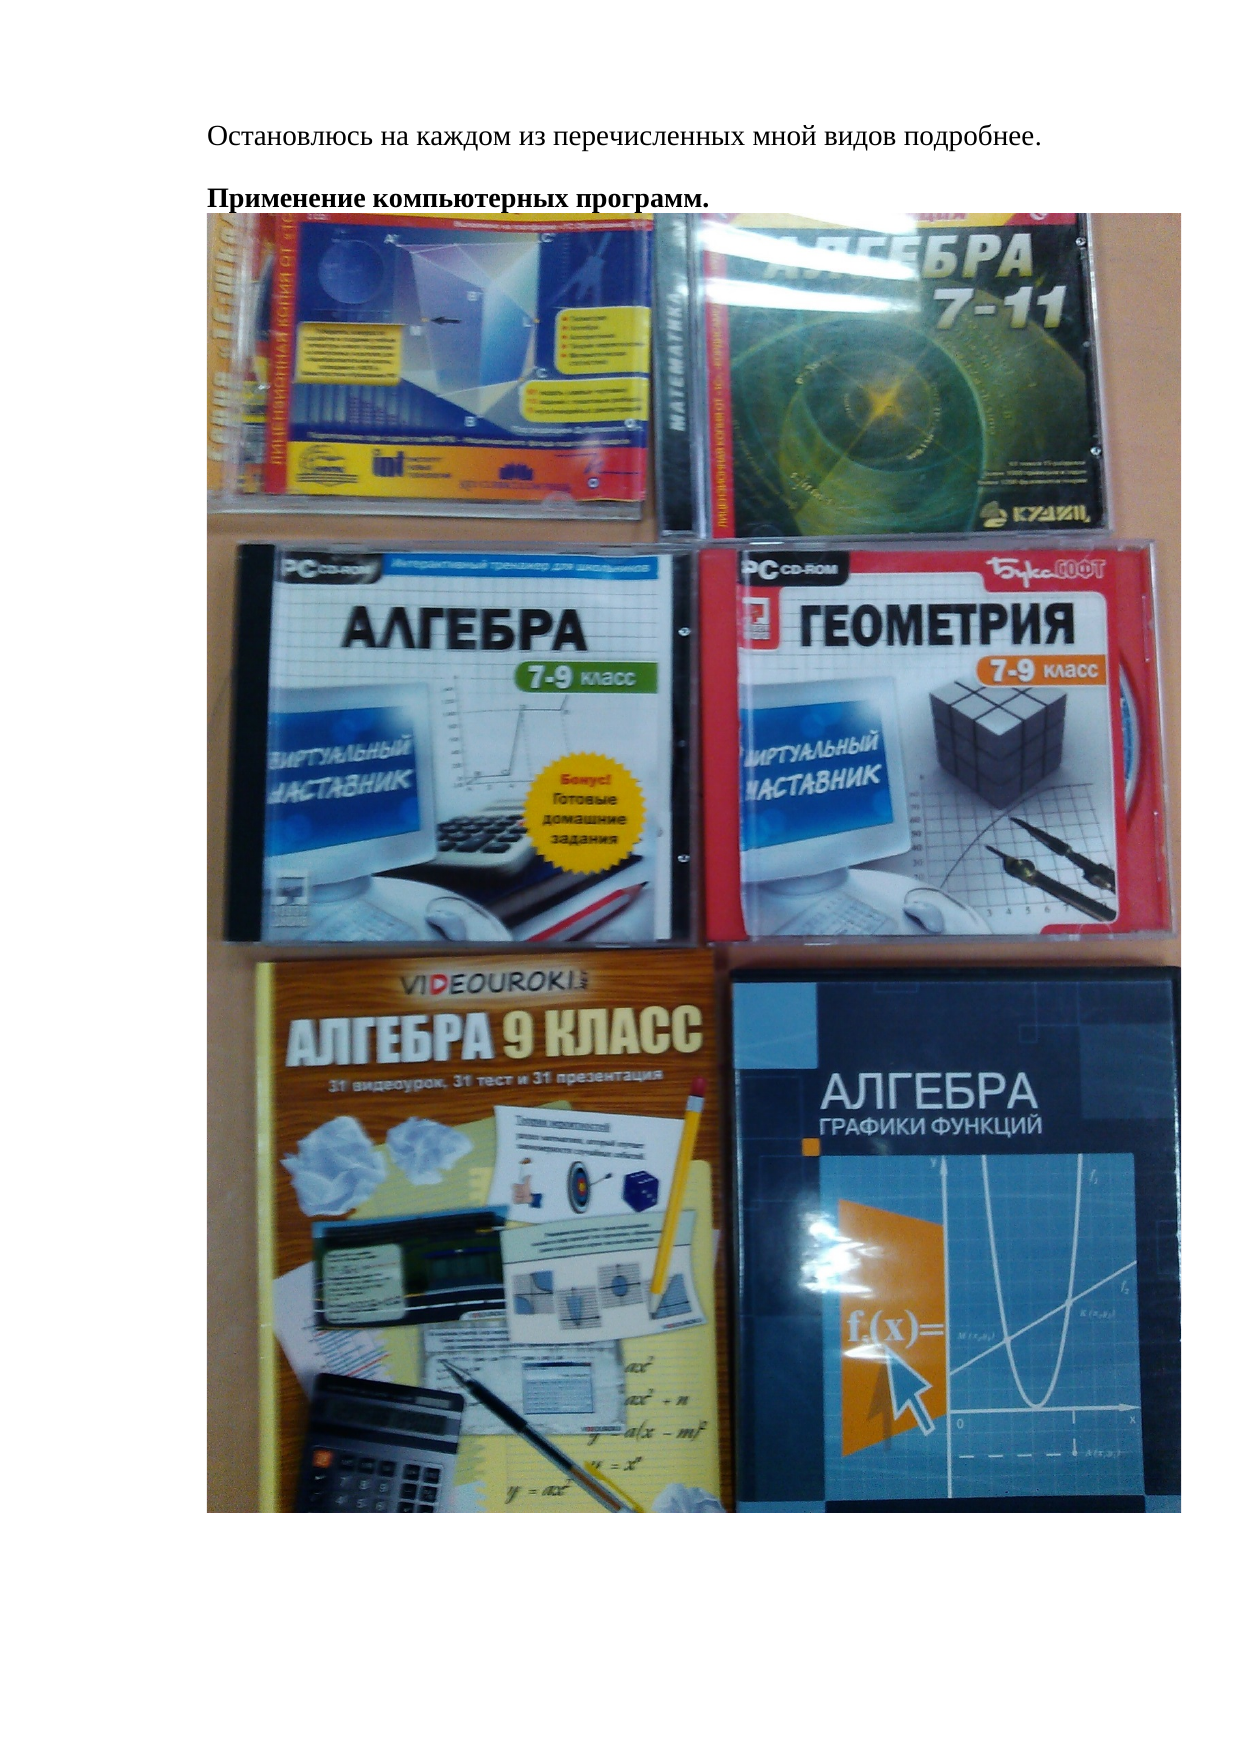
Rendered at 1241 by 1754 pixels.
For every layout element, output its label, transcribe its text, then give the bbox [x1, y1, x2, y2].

text Применение компьютерных программ. [207, 181, 1152, 213]
picture [206, 213, 1182, 1513]
text Остановлюсь на каждом из перечисленных мной видов подробнее. [207, 118, 1152, 152]
